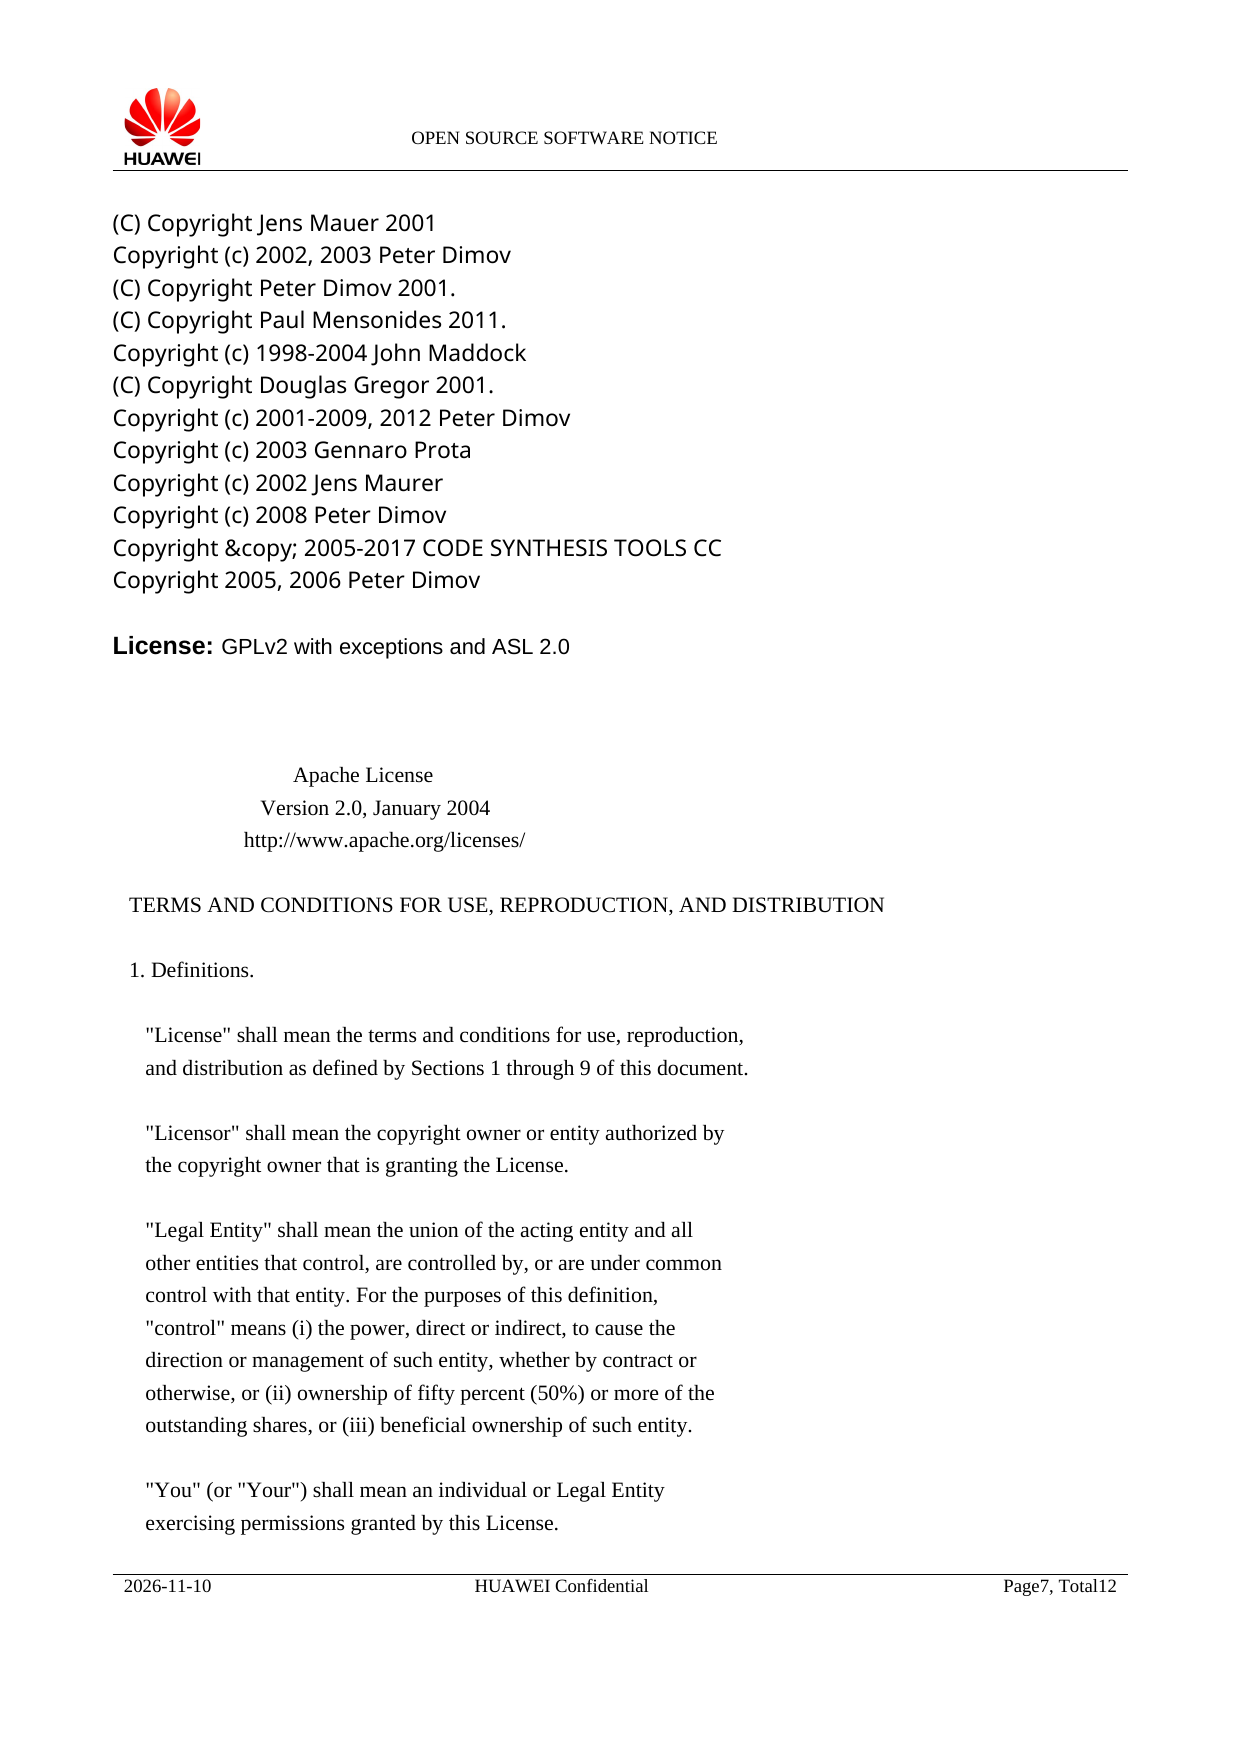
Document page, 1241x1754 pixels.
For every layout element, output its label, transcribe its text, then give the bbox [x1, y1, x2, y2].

picture [124, 88, 201, 165]
text License: GPLv2 with exceptions and ASL 2.0 [112, 629, 1128, 661]
